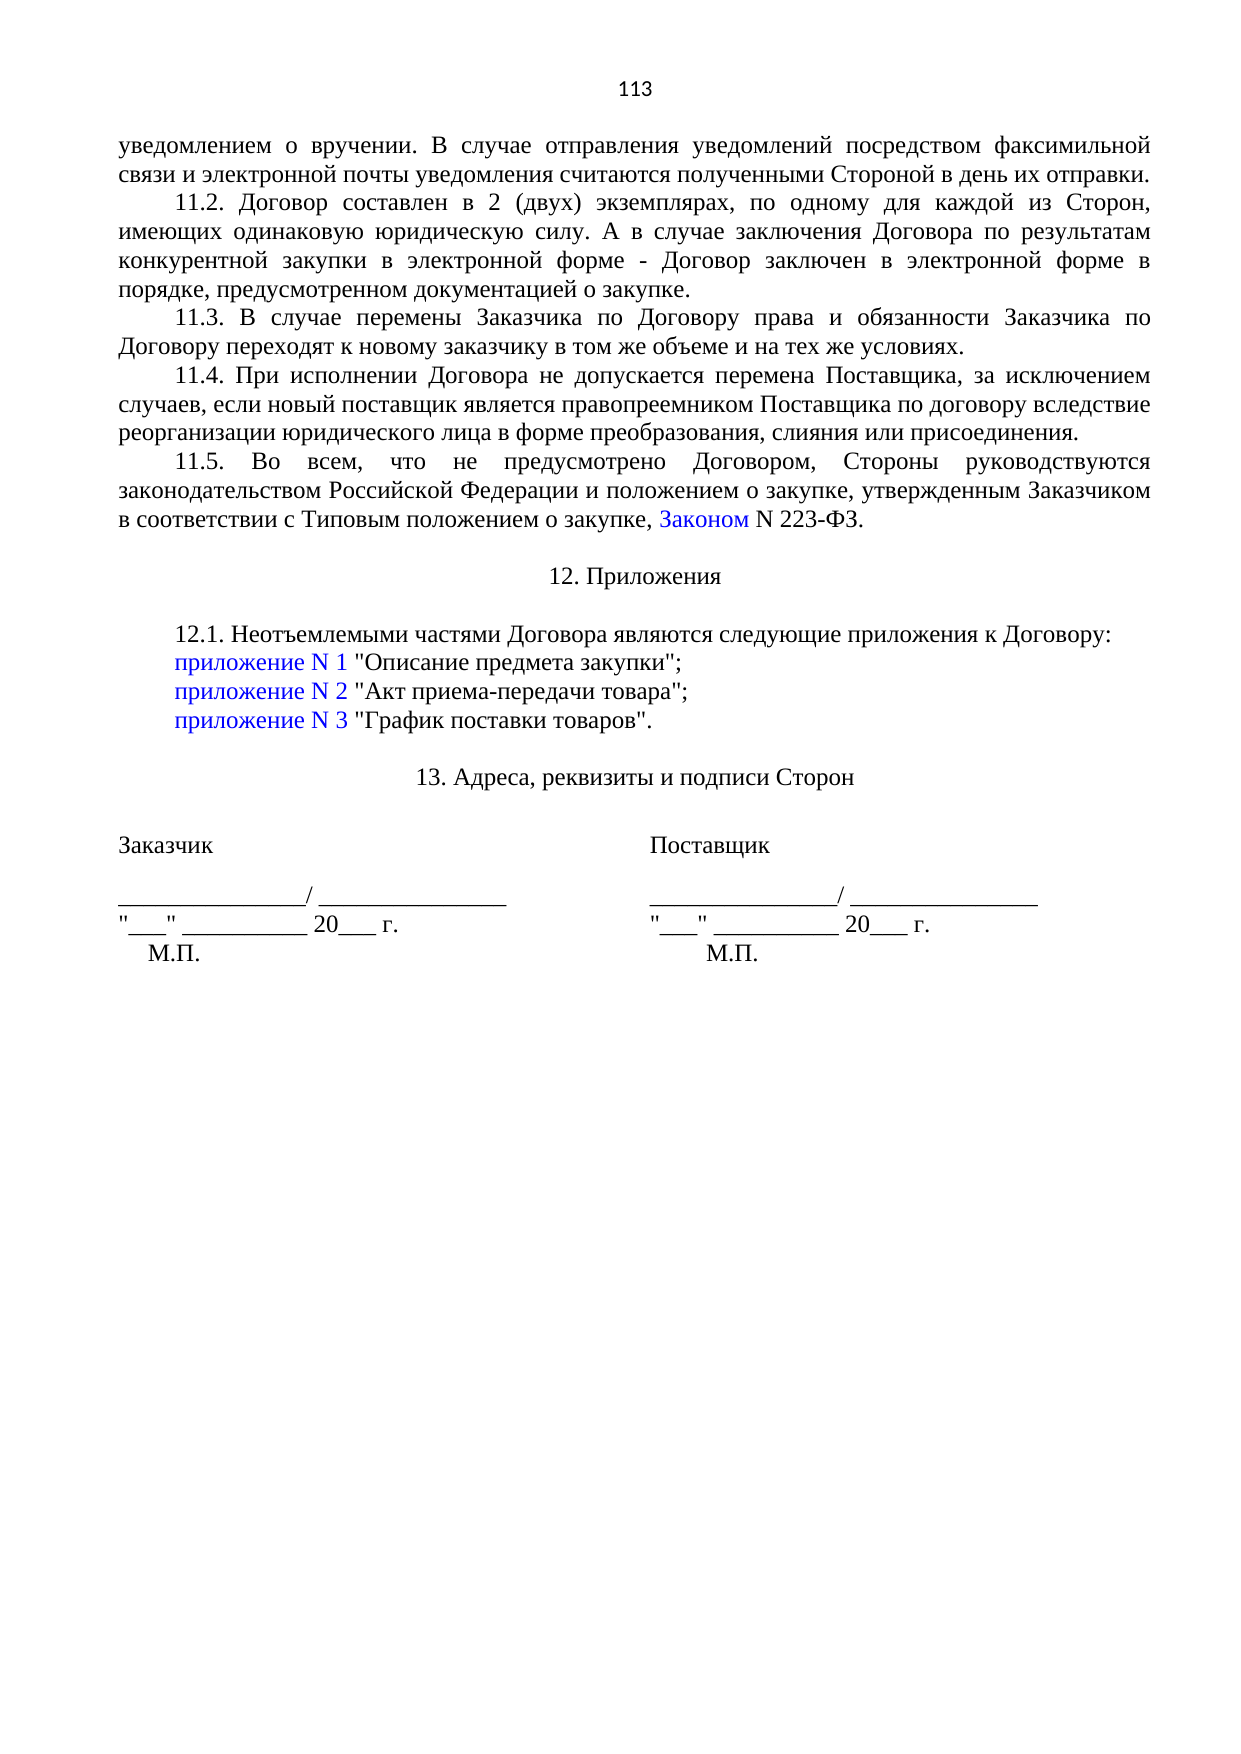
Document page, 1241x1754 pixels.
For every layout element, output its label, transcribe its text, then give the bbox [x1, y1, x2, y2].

text 11.3. В случае перемены Заказчика по Договору права и обязанности Заказчика по Договору переходят к новому заказчику в том же объеме и на тех же условиях. [118, 302, 1152, 360]
text 12.1. Неотъемлемыми частями Договора являются следующие приложения к Договору: [118, 619, 1152, 647]
text 11.5. Во всем, что не предусмотрено Договором, Стороны руководствуются законодательством Российской Федерации и положением о закупке, утвержденным Заказчиком в соответствии с Типовым положением о закупке, Законом N 223-ФЗ. [118, 446, 1152, 532]
text 13. Адреса, реквизиты и подписи Сторон [118, 762, 1152, 791]
text 11.2. Договор составлен в 2 (двух) экземплярах, по одному для каждой из Сторон, имеющих одинаковую юридическую силу. А в случае заключения Договора по результатам конкурентной закупки в электронной форме - Договор заключен в электронной форме в порядке, предусмотренном документацией о закупке. [118, 187, 1152, 302]
text приложение N 2 "Акт приема-передачи товара"; [118, 676, 1152, 705]
text 11.4. При исполнении Договора не допускается перемена Поставщика, за исключением случаев, если новый поставщик является правопреемником Поставщика по договору вследствие реорганизации юридического лица в форме преобразования, слияния или присоединения. [118, 360, 1152, 446]
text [118, 130, 1152, 187]
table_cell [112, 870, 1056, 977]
text приложение N 1 "Описание предмета закупки"; [118, 647, 1152, 676]
text приложение N 3 "График поставки товаров". [118, 705, 1152, 734]
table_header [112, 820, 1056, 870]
text 12. Приложения [118, 561, 1152, 590]
